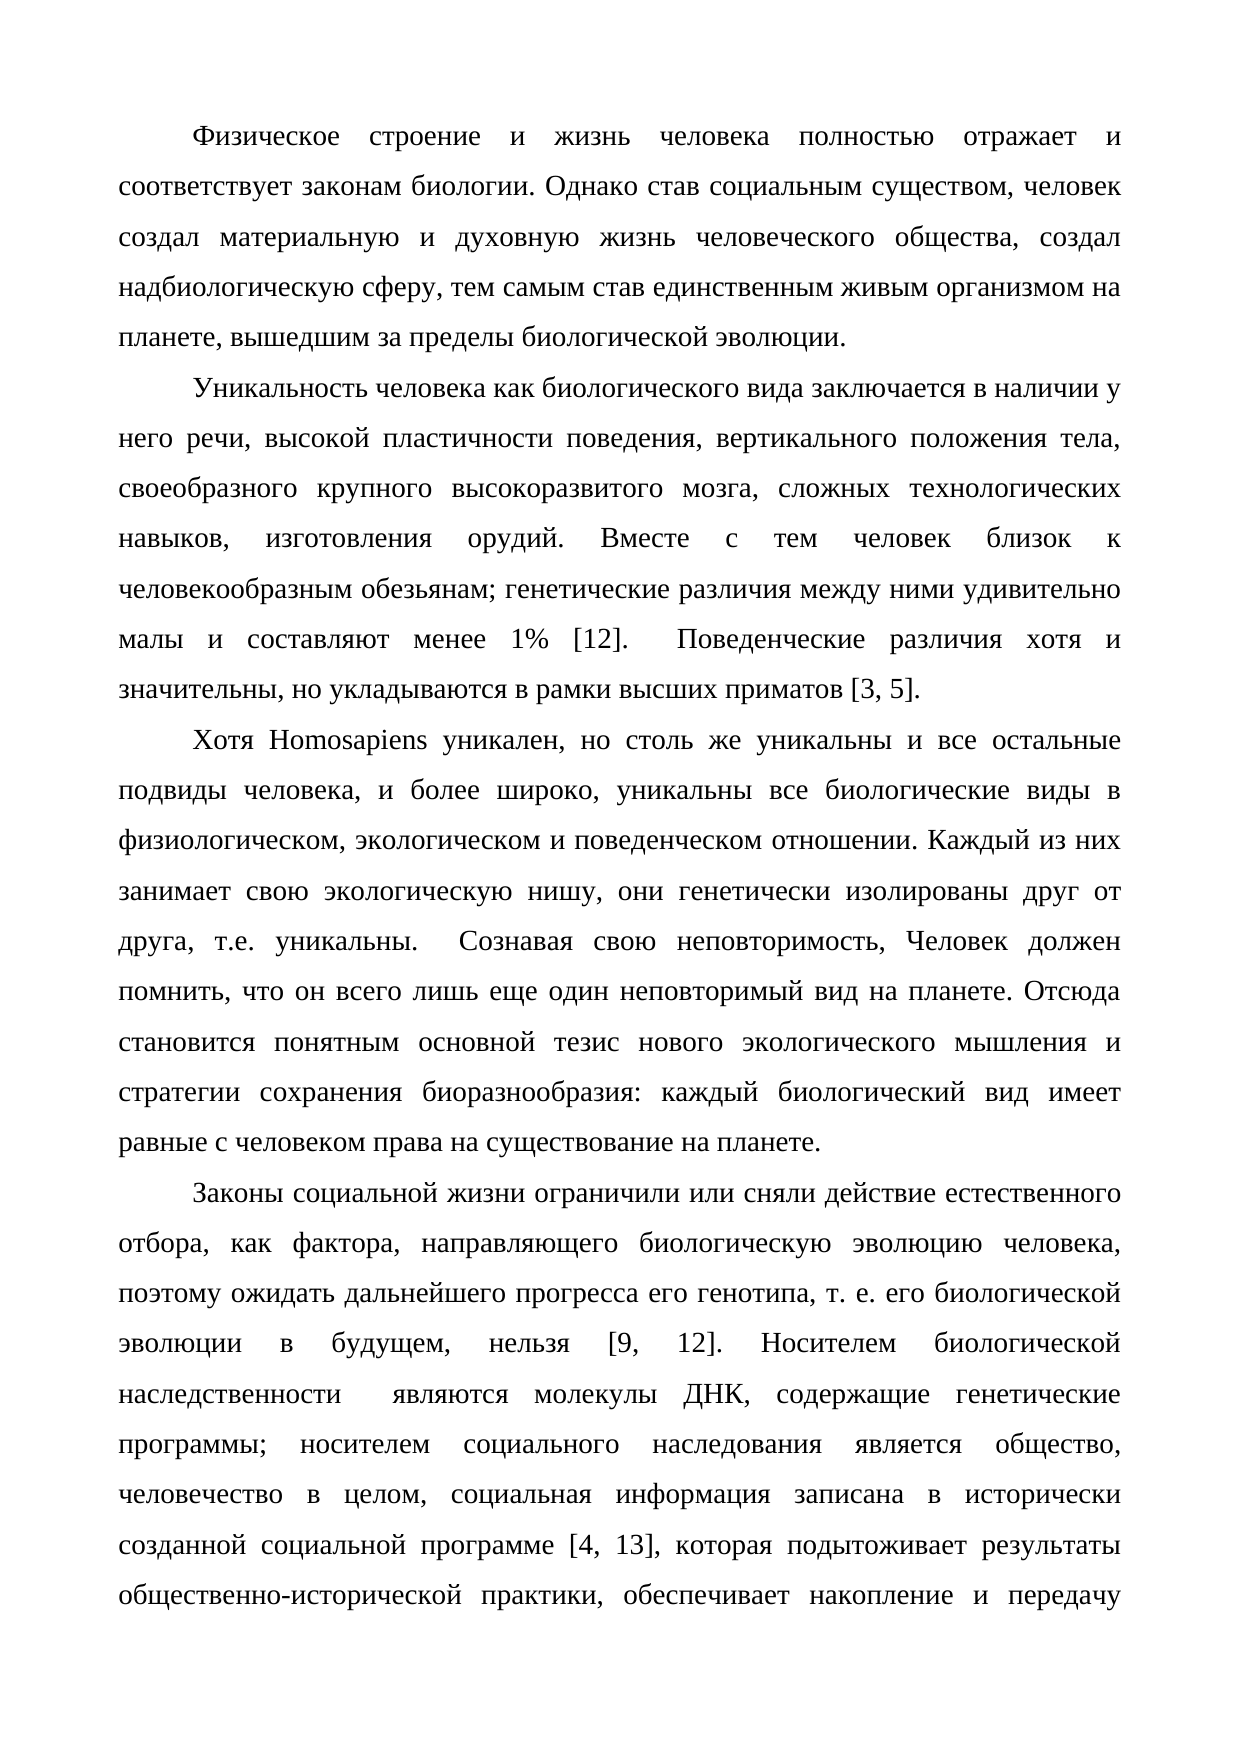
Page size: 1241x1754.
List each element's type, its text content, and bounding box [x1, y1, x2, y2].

text Уникальность человека как биологического вида заключается в наличии у него речи, высокой пластичности поведения, вертикального положения тела, своеобразного крупного высокоразвитого мозга, сложных технологических навыков, изготовления орудий. Вместе с тем человек близок к человекообразным обезьянам; генетические различия между ними удивительно малы и составляют менее 1% [12]. Поведенческие различия хотя и значительны, но укладываются в рамки высших приматов [3, 5]. [118, 370, 1122, 705]
text Физическое строение и жизнь человека полностью отражает и соответствует законам биологии. Однако став социальным существом, человек создал материальную и духовную жизнь человеческого общества, создал надбиологическую сферу, тем самым став единственным живым организмом на планете, вышедшим за пределы биологической эволюции. [118, 118, 1122, 353]
text Хотя Homosapiens уникален, но столь же уникальны и все остальные подвиды человека, и более широко, уникальны все биологические виды в физиологическом, экологическом и поведенческом отношении. Каждый из них занимает свою экологическую нишу, они генетически изолированы друг от друга, т.е. уникальны. Сознавая свою неповторимость, Человек должен помнить, что он всего лишь еще один неповторимый вид на планете. Отсюда становится понятным основной тезис нового экологического мышления и стратегии сохранения биоразнообразия: каждый биологический вид имеет равные с человеком права на существование на планете. [118, 722, 1122, 1158]
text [118, 1175, 1122, 1611]
